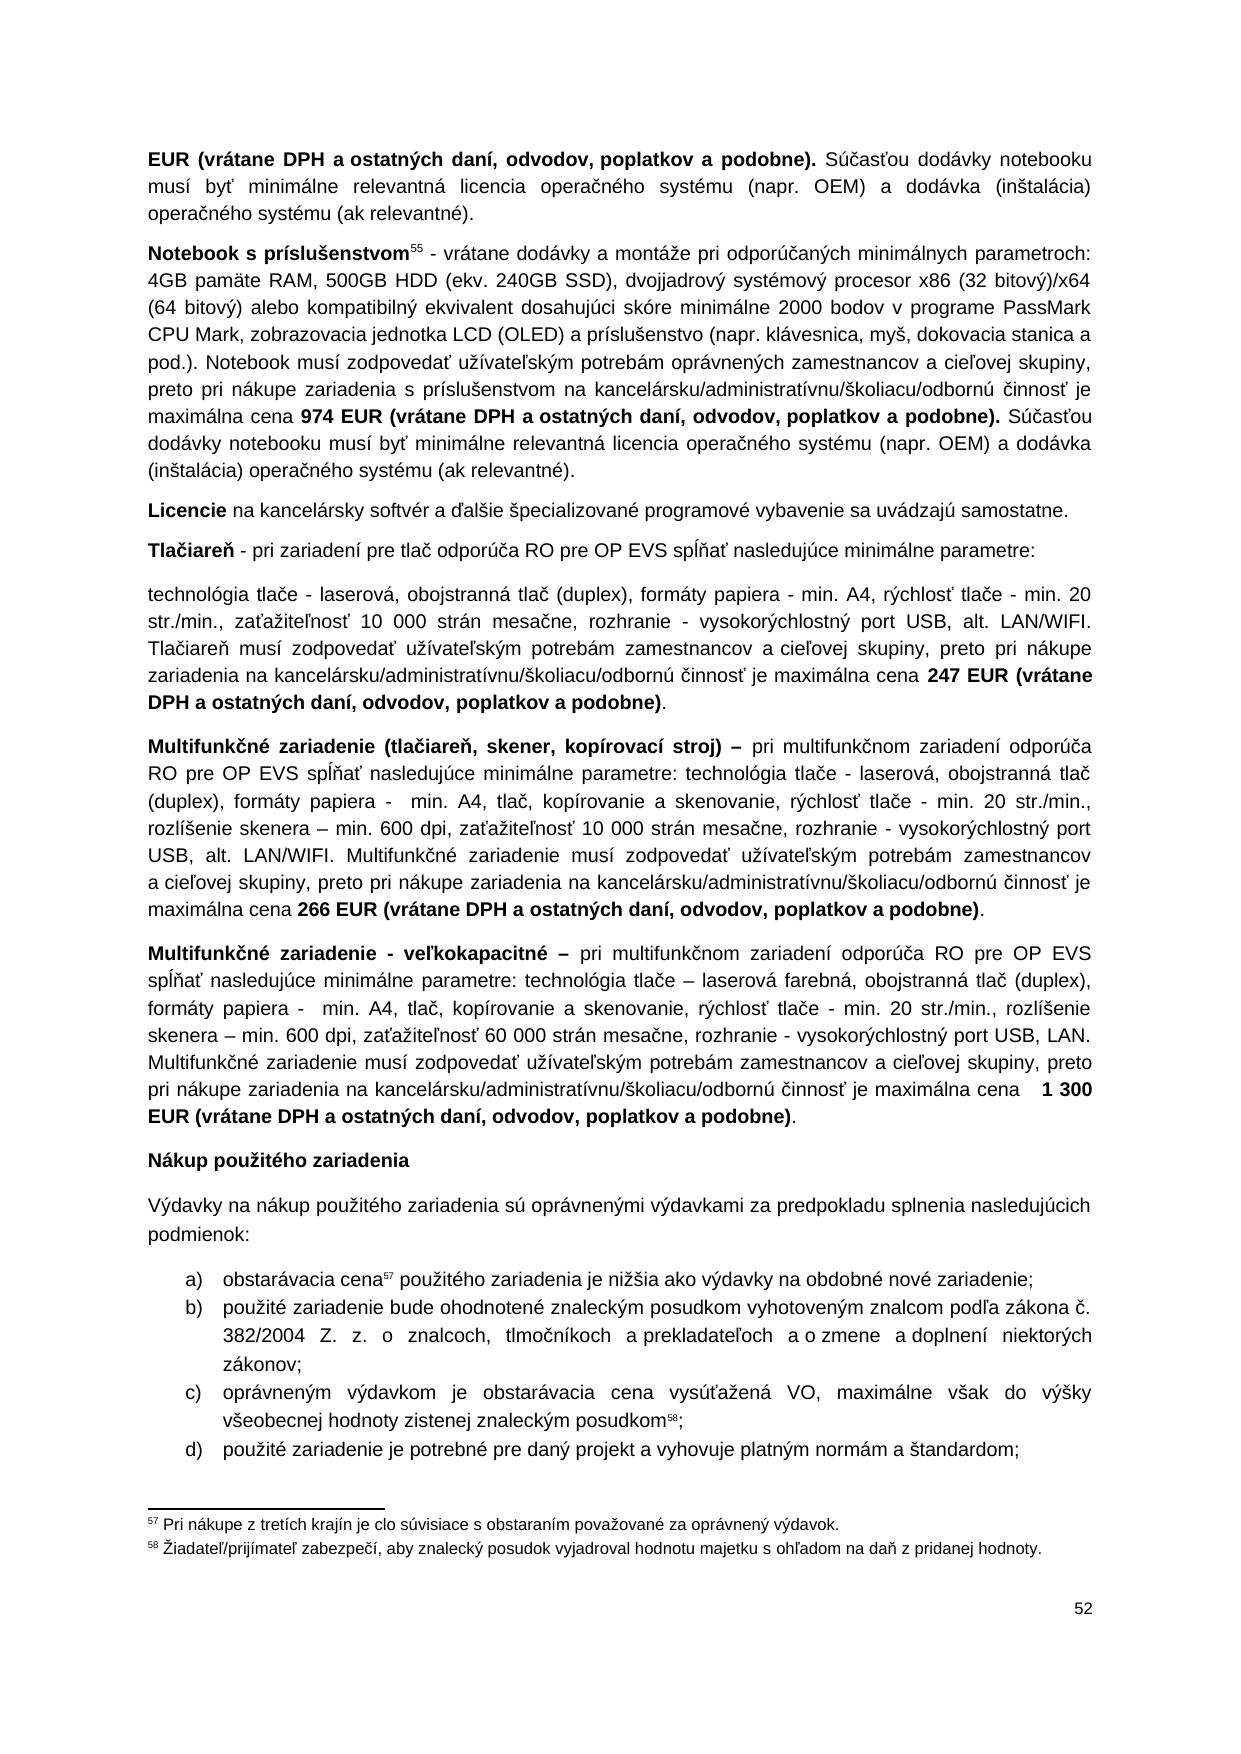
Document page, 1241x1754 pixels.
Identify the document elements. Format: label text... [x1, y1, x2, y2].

list obstarávacia cena použitého zariadenia je nižšia ako výdavky na obdobné nové zariadenie; [185, 1267, 1092, 1290]
text Multifunkčné zariadenie - veľkokapacitné – pri multifunkčnom zariadení odporúča RO pre OP EVS spĺňať nasledujúce minimálne parametre: technológia tlače – laserová farebná, obojstranná tlač (duplex), formáty papiera - min. A4, tlač, kopírovanie a skenovanie, rýchlosť tlače - min. 20 str./min., rozlíšenie skenera – min. 600 dpi, zaťažiteľnosť 60 000 strán mesačne, rozhranie - vysokorýchlostný port USB, LAN. Multifunkčné zariadenie musí zodpovedať užívateľským potrebám zamestnancov a cieľovej skupiny, preto pri nákupe zariadenia na kancelársku/administratívnu/školiacu/odbornú činnosť je maximálna cena 1 300 EUR (vrátane DPH a ostatných daní, odvodov, poplatkov a podobne). [148, 942, 1092, 1128]
text Výdavky na nákup použitého zariadenia sú oprávnenými výdavkami za predpokladu splnenia nasledujúcich podmienok: [148, 1194, 1092, 1245]
text Notebook s príslušenstvom55 - vrátane dodávky a montáže pri odporúčaných minimálnych parametroch: 4GB pamäte RAM, 500GB HDD (ekv. 240GB SSD), dvojjadrový systémový procesor x86 (32 bitový)/x64 (64 bitový) alebo kompatibilný ekvivalent dosahujúci skóre minimálne 2000 bodov v programe PassMark CPU Mark, zobrazovacia jednotka LCD (OLED) a príslušenstvo (napr. klávesnica, myš, dokovacia stanica a pod.). Notebook musí zodpovedať užívateľským potrebám oprávnených zamestnancov a cieľovej skupiny, preto pri nákupe zariadenia s príslušenstvom na kancelársku/administratívnu/školiacu/odbornú činnosť je maximálna cena 974 EUR (vrátane DPH a ostatných daní, odvodov, poplatkov a podobne). Súčasťou dodávky notebooku musí byť minimálne relevantná licencia operačného systému (napr. OEM) a dodávka (inštalácia) operačného systému (ak relevantné). [148, 242, 1092, 482]
text Multifunkčné zariadenie (tlačiareň, skener, kopírovací stroj) – pri multifunkčnom zariadení odporúča RO pre OP EVS spĺňať nasledujúce minimálne parametre: technológia tlače - laserová, obojstranná tlač (duplex), formáty papiera - min. A4, tlač, kopírovanie a skenovanie, rýchlosť tlače - min. 20 str./min., rozlíšenie skenera – min. 600 dpi, zaťažiteľnosť 10 000 strán mesačne, rozhranie - vysokorýchlostný port USB, alt. LAN/WIFI. Multifunkčné zariadenie musí zodpovedať užívateľským potrebám zamestnancov a cieľovej skupiny, preto pri nákupe zariadenia na kancelársku/administratívnu/školiacu/odbornú činnosť je maximálna cena 266 EUR (vrátane DPH a ostatných daní, odvodov, poplatkov a podobne). [148, 735, 1092, 921]
list oprávneným výdavkom je obstarávacia cena vysúťažená VO, maximálne však do výšky všeobecnej hodnoty zistenej znaleckým posudkom; [185, 1381, 1092, 1432]
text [148, 148, 1092, 225]
text Licencie na kancelársky softvér a ďalšie špecializované programové vybavenie sa uvádzajú samostatne. [148, 499, 1092, 522]
text Nákup použitého zariadenia [148, 1149, 1092, 1172]
text Tlačiareň - pri zariadení pre tlač odporúča RO pre OP EVS spĺňať nasledujúce minimálne parametre: [148, 539, 1092, 561]
list použité zariadenie je potrebné pre daný projekt a vyhovuje platným normám a štandardom; [185, 1437, 1092, 1460]
list použité zariadenie bude ohodnotené znaleckým posudkom vyhotoveným znalcom podľa zákona č. 382/2004 Z. z. o znalcoch, tlmočníkoch a prekladateľoch a o zmene a doplnení niektorých zákonov; [185, 1296, 1092, 1375]
text technológia tlače - laserová, obojstranná tlač (duplex), formáty papiera - min. A4, rýchlosť tlače - min. 20 str./min., zaťažiteľnosť 10 000 strán mesačne, rozhranie - vysokorýchlostný port USB, alt. LAN/WIFI. Tlačiareň musí zodpovedať užívateľským potrebám zamestnancov a cieľovej skupiny, preto pri nákupe zariadenia na kancelársku/administratívnu/školiacu/odbornú činnosť je maximálna cena 247 EUR (vrátane DPH a ostatných daní, odvodov, poplatkov a podobne). [148, 582, 1092, 714]
